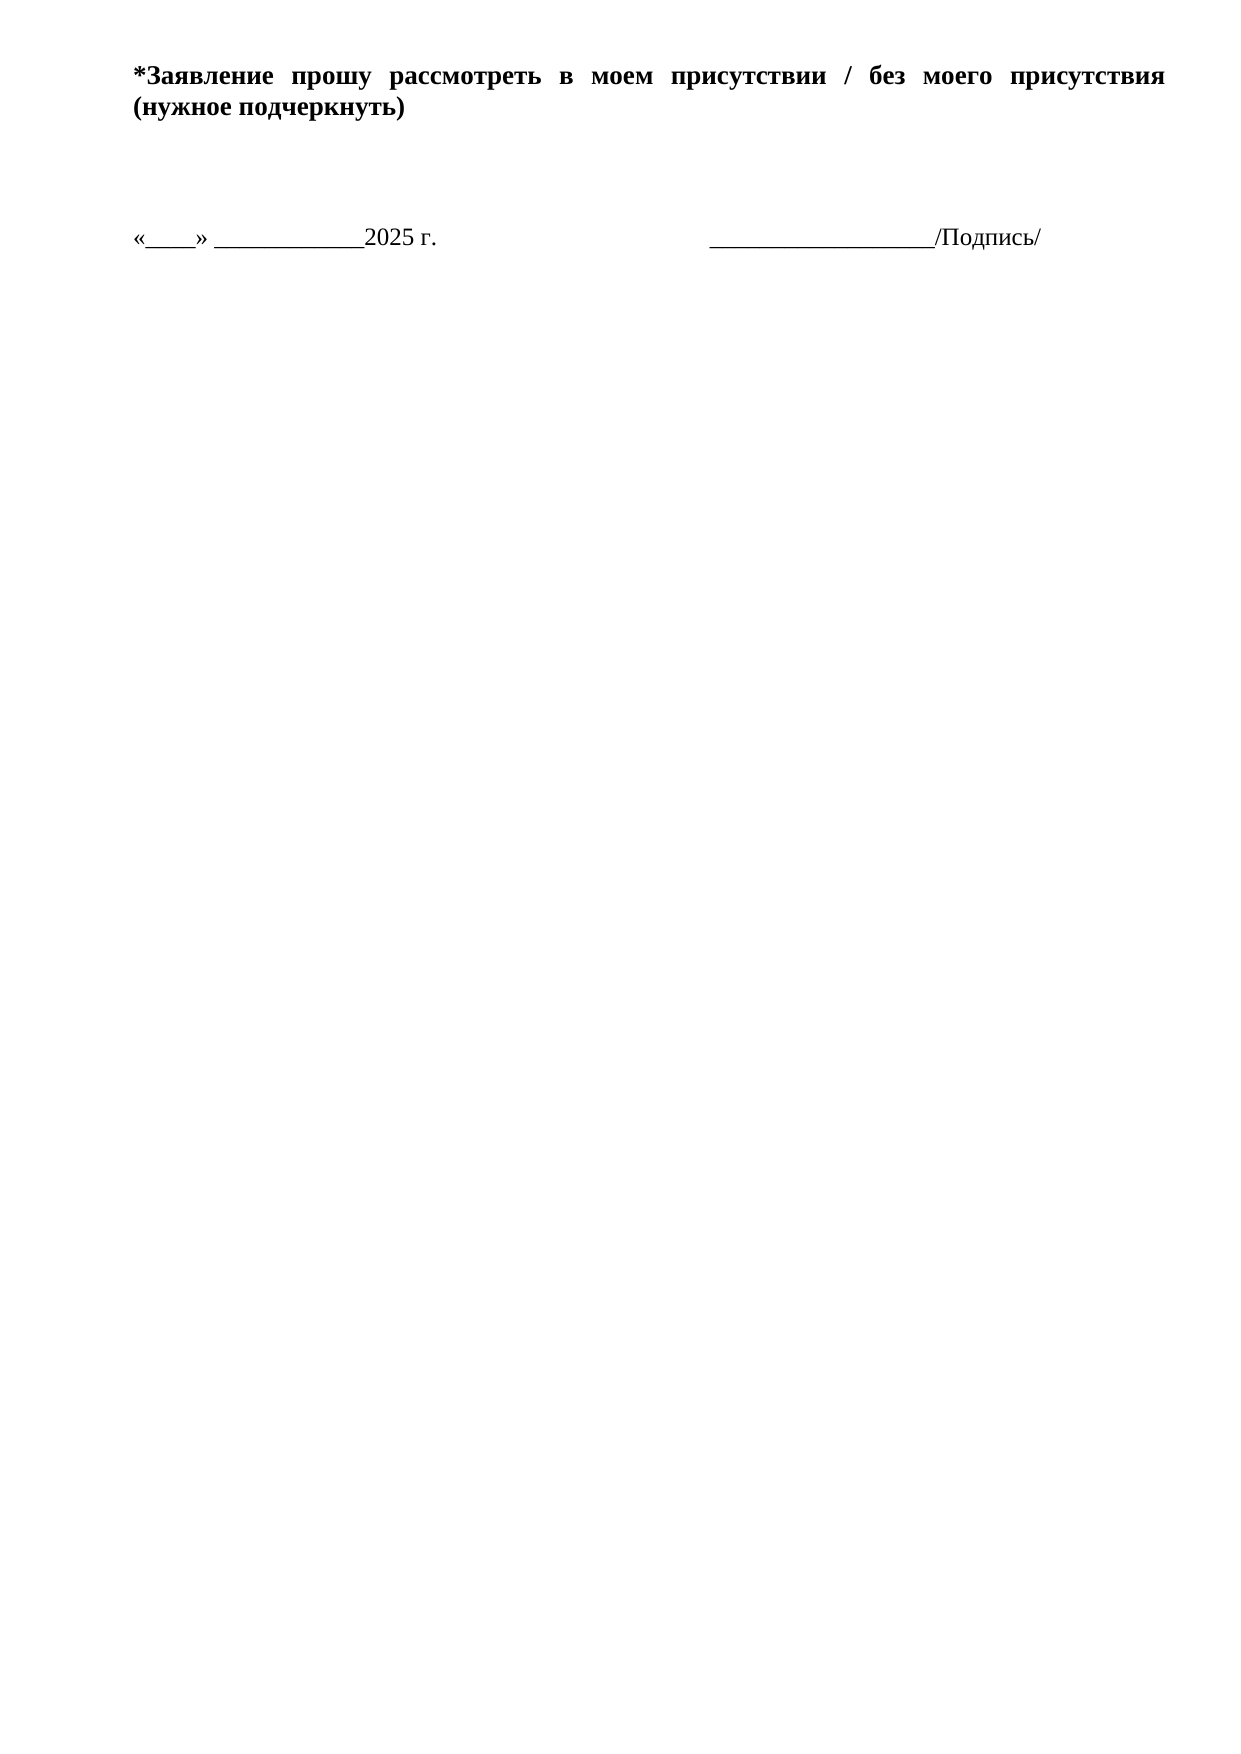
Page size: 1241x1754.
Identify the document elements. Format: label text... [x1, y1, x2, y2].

text *Заявление прошу рассмотреть в моем присутствии / без моего присутствия (нужное подчеркнуть) [133, 59, 1167, 121]
text «____» ____________2025 г. __________________/Подпись/ [133, 222, 1167, 251]
